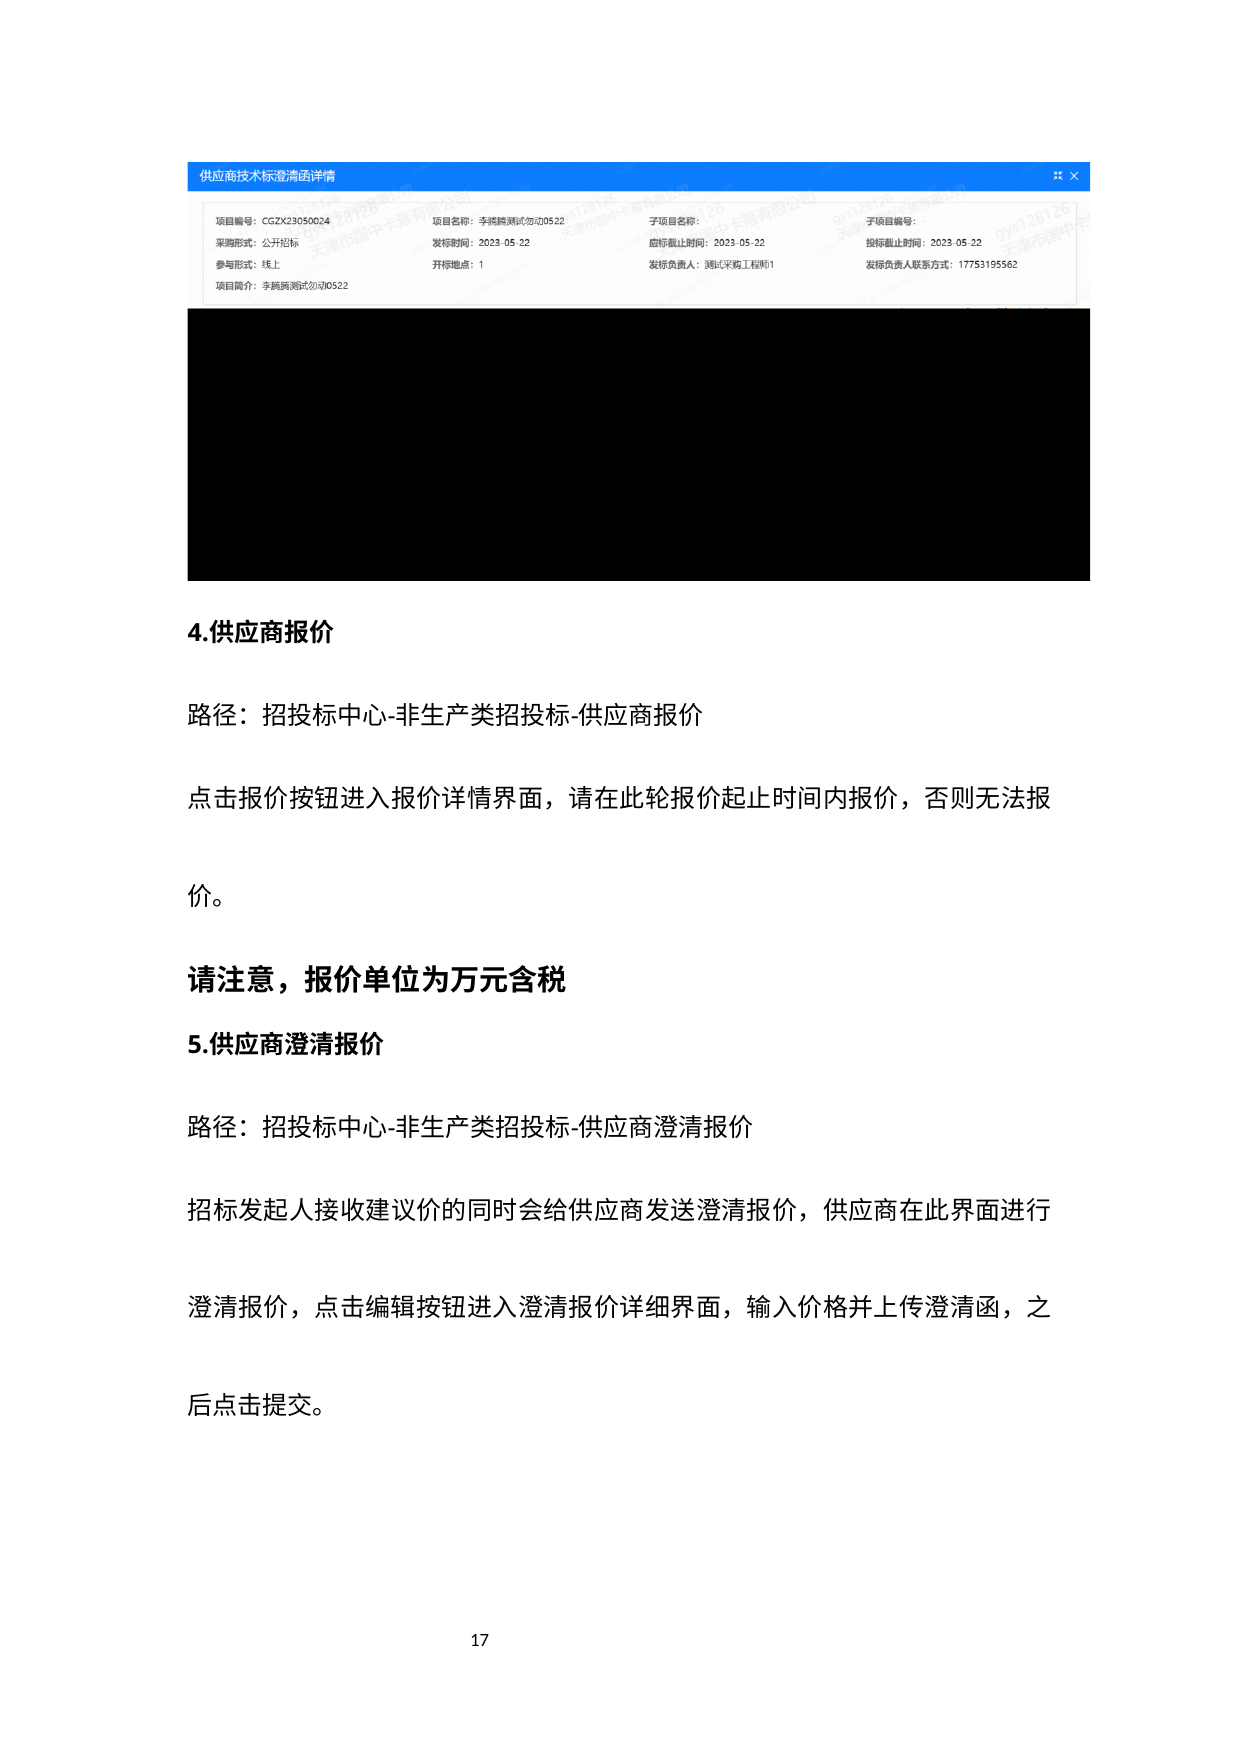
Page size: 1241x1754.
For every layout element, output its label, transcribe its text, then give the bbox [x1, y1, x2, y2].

text 路径：招投标中心-非生产类招投标-供应商澄清报价 [187, 1093, 1053, 1158]
text 4.供应商报价 [187, 598, 1053, 663]
picture [187, 162, 1091, 581]
text 路径：招投标中心-非生产类招投标-供应商报价 [187, 681, 1053, 746]
text 点击报价按钮进入报价详情界面，请在此轮报价起止时间内报价，否则无法报价。 [187, 764, 1053, 927]
text 招标发起人接收建议价的同时会给供应商发送澄清报价，供应商在此界面进行澄清报价，点击编辑按钮进入澄清报价详细界面，输入价格并上传澄清函，之后点击提交。 [187, 1176, 1053, 1436]
text 5.供应商澄清报价 [187, 1010, 1053, 1075]
text 请注意，报价单位为万元含税 [187, 945, 1053, 1010]
